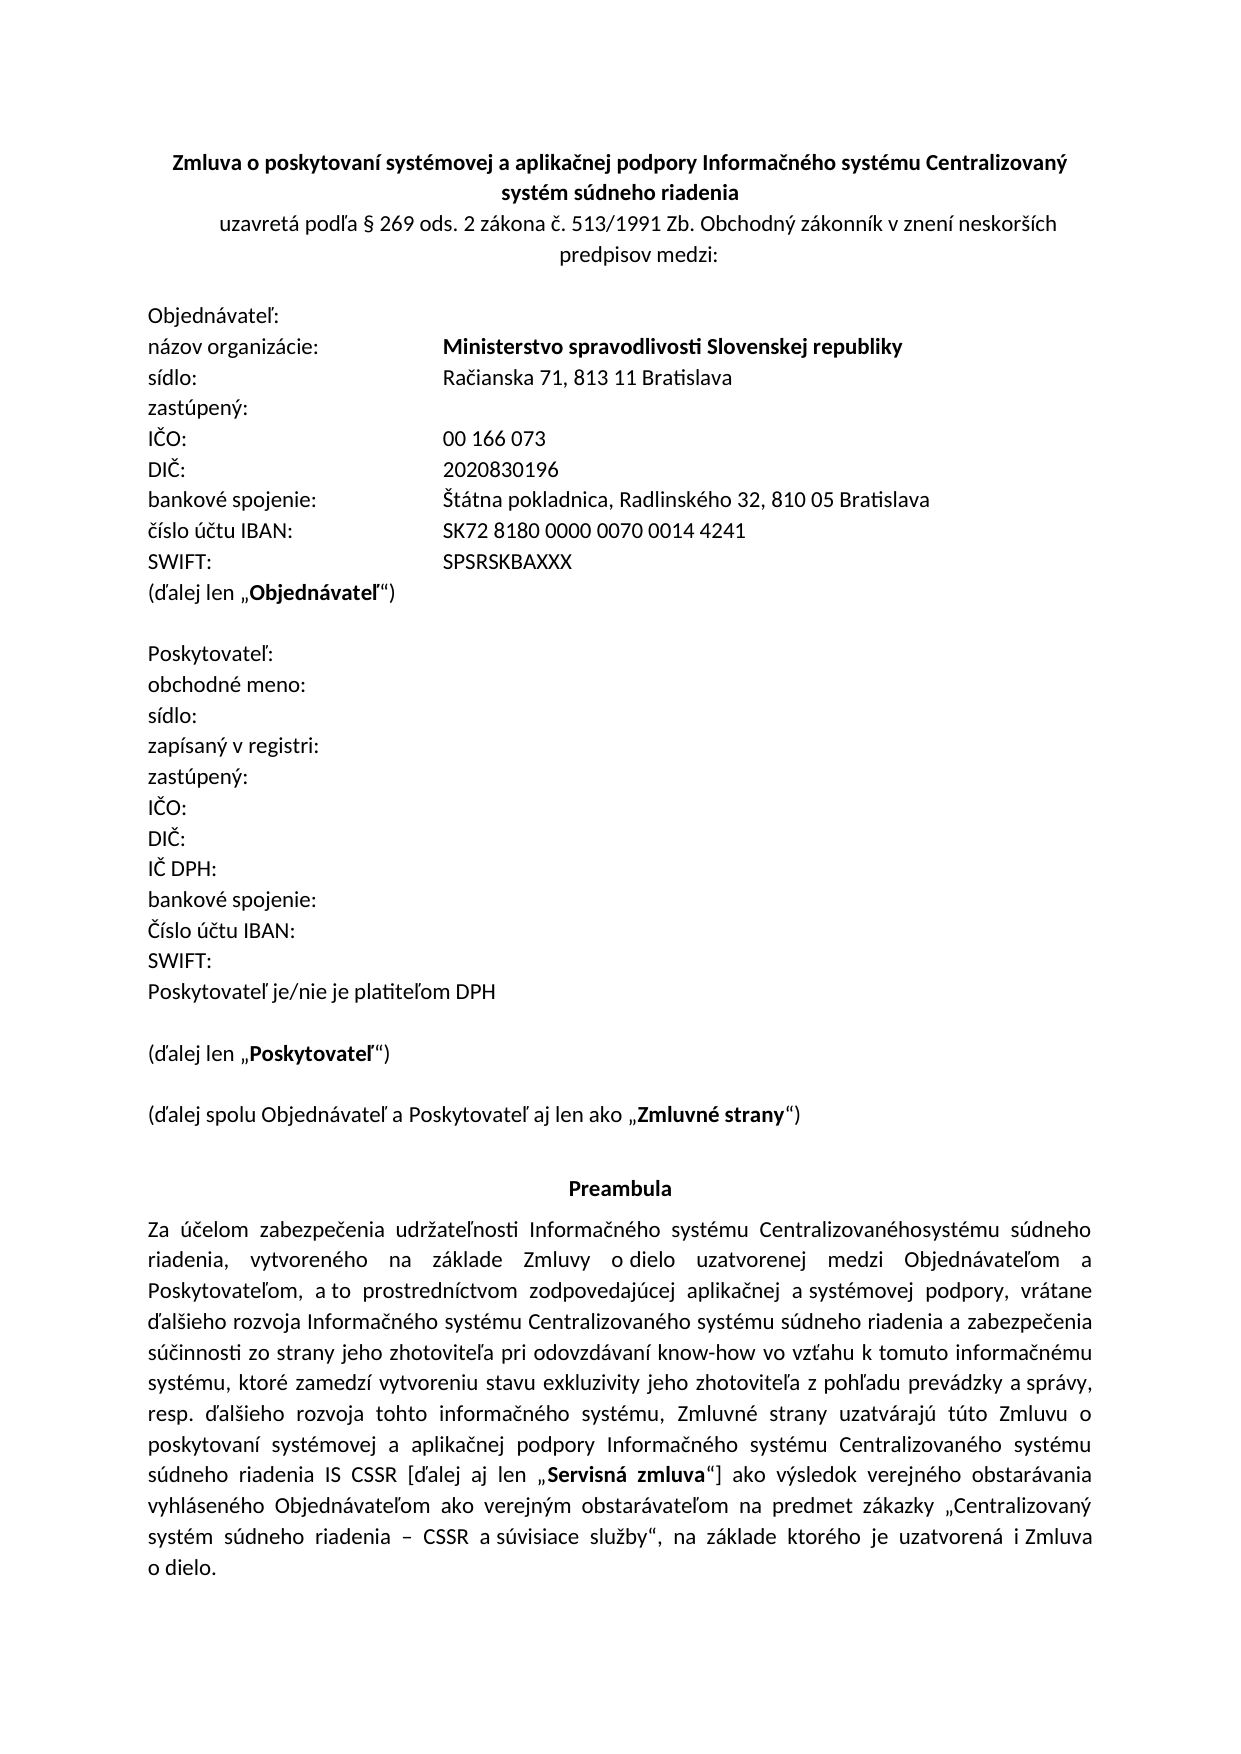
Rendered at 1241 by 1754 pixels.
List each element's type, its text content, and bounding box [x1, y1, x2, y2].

text zastúpený: [148, 762, 1093, 790]
text IČ DPH: [148, 854, 1093, 882]
text SWIFT: [148, 947, 1093, 974]
text zastúpený: [148, 393, 1093, 421]
text názov organizácie: Ministerstvo spravodlivosti Slovenskej republiky [148, 332, 1093, 360]
text DIČ: [148, 824, 1093, 852]
text Číslo účtu IBAN: [148, 916, 1093, 944]
text sídlo: Račianska 71, 813 11 Bratislava [148, 363, 1093, 391]
text obchodné meno: [148, 670, 1093, 698]
text Poskytovateľ: [148, 639, 1093, 667]
text IČO: 00 166 073 [148, 424, 1093, 452]
text zapísaný v registri: [148, 731, 1093, 759]
text (ďalej len „Objednávateľ“) [148, 578, 1093, 606]
text (ďalej spolu Objednávateľ a Poskytovateľ aj len ako „Zmluvné strany“) [148, 1100, 1093, 1128]
text (ďalej len „Poskytovateľ“) [148, 1039, 1093, 1067]
text sídlo: [148, 701, 1093, 729]
text IČO: [148, 793, 1093, 821]
text Zmluva o poskytovaní systémovej a aplikačnej podpory Informačného systému Centralizovaný systém súdneho riadenia [148, 148, 1093, 206]
text uzavretá podľa § 269 ods. 2 zákona č. 513/1991 Zb. Obchodný zákonník v znení neskorších predpisov medzi: [185, 209, 1093, 268]
subtitle Preambula [148, 1174, 1093, 1202]
text Za účelom zabezpečenia udržateľnosti Informačného systému Centralizovanéhosystému súdneho riadenia, vytvoreného na základe Zmluvy o dielo uzatvorenej medzi Objednávateľom a Poskytovateľom, a to prostredníctvom zodpovedajúcej aplikačnej a systémovej podpory, vrátane ďalšieho rozvoja Informačného systému Centralizovaného systému súdneho riadenia a zabezpečenia súčinnosti zo strany jeho zhotoviteľa pri odovzdávaní know-how vo vzťahu k tomuto informačnému systému, ktoré zamedzí vytvoreniu stavu exkluzivity jeho zhotoviteľa z pohľadu prevádzky a správy, resp. ďalšieho rozvoja tohto informačného systému, Zmluvné strany uzatvárajú túto Zmluvu o poskytovaní systémovej a aplikačnej podpory Informačného systému Centralizovaného systému súdneho riadenia IS CSSR [ďalej aj len „Servisná zmluva“] ako výsledok verejného obstarávania vyhláseného Objednávateľom ako verejným obstarávateľom na predmet zákazky „Centralizovaný systém súdneho riadenia – CSSR a súvisiace služby“, na základe ktorého je uzatvorená i Zmluva o dielo. [148, 1215, 1093, 1581]
text Objednávateľ: [148, 301, 1093, 329]
text číslo účtu IBAN: SK72 8180 0000 0070 0014 4241 [148, 516, 1093, 544]
text Poskytovateľ je/nie je platiteľom DPH [148, 977, 1093, 1005]
text bankové spojenie: Štátna pokladnica, Radlinského 32, 810 05 Bratislava [148, 486, 1093, 514]
text DIČ: 2020830196 [148, 455, 1093, 483]
text bankové spojenie: [148, 885, 1093, 913]
text SWIFT: SPSRSKBAXXX [148, 547, 1093, 575]
